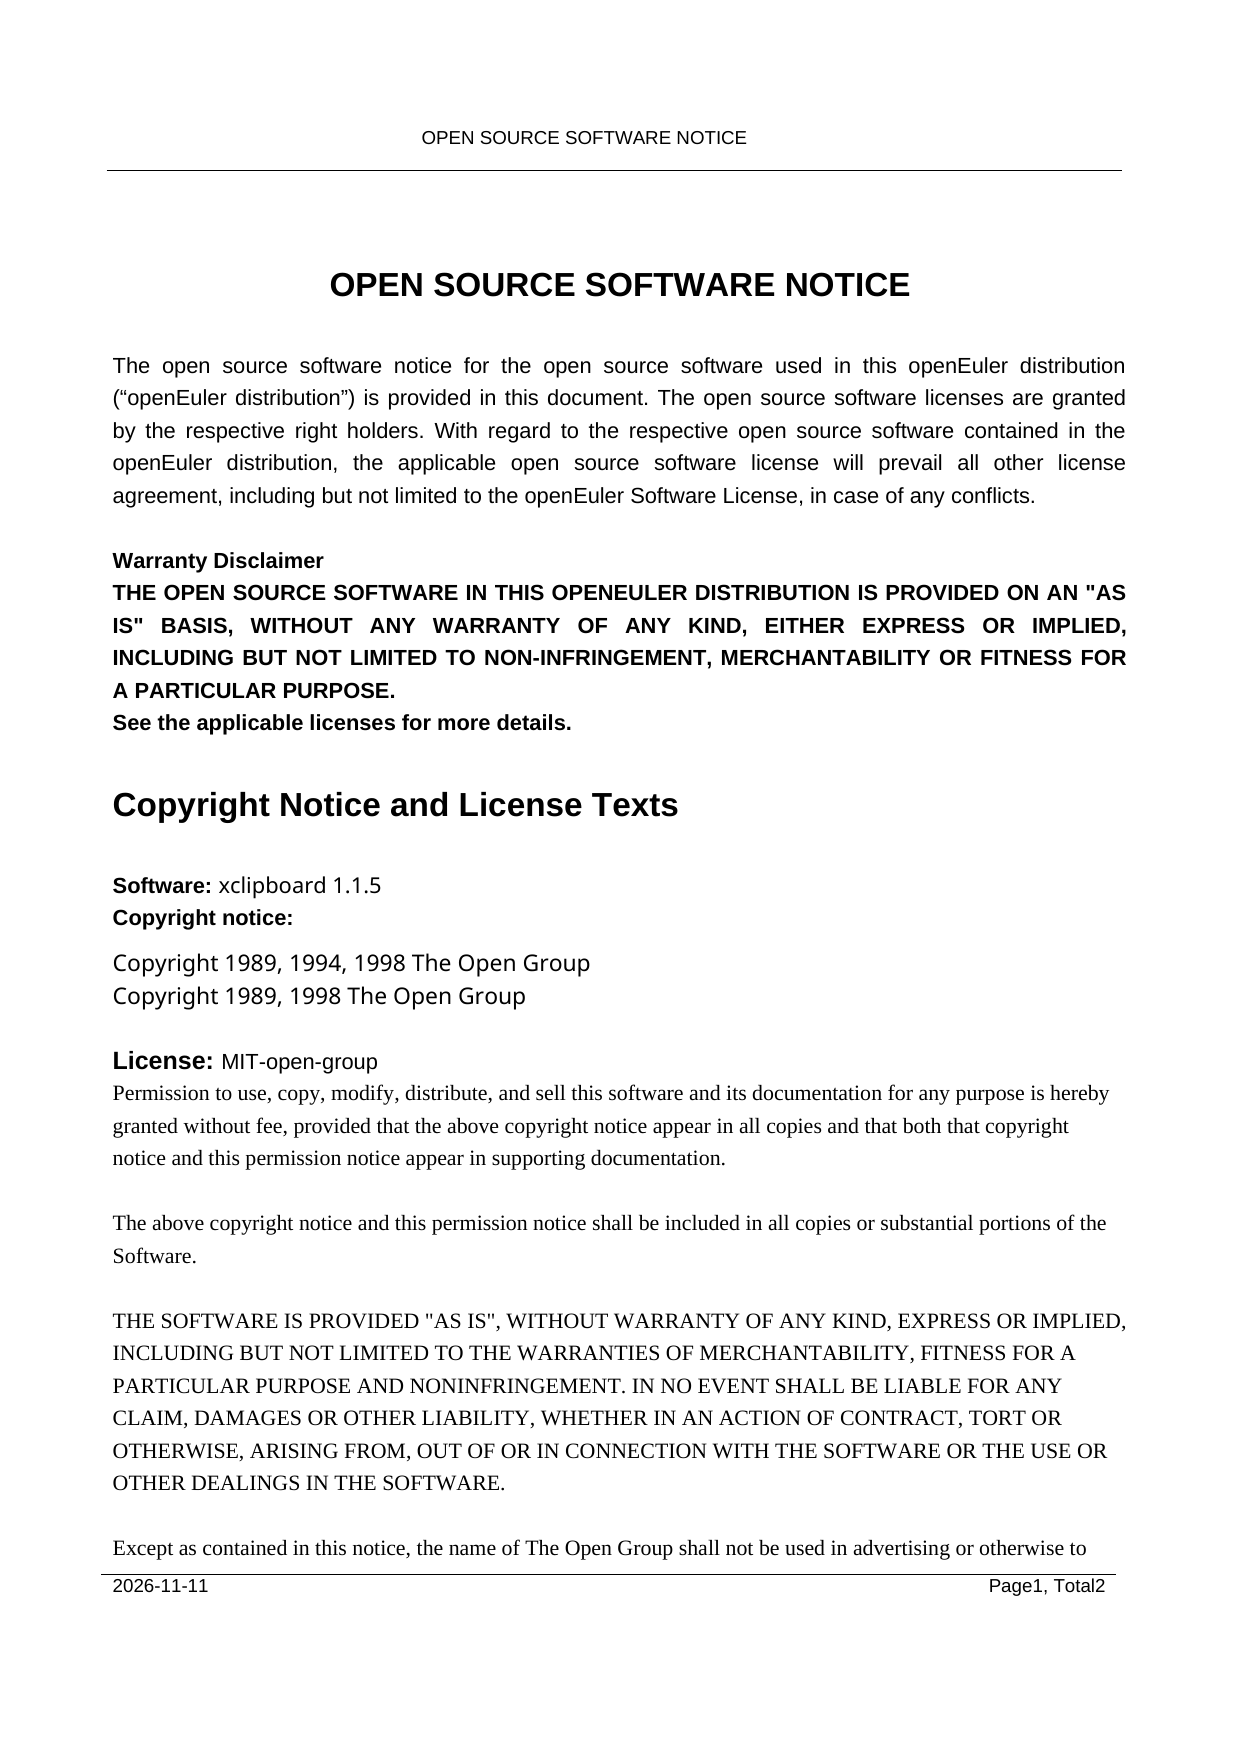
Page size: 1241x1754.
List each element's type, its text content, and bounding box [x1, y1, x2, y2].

text THE OPEN SOURCE SOFTWARE IN THIS OPENEULER DISTRIBUTION IS PROVIDED ON AN "AS IS" BASIS, WITHOUT ANY WARRANTY OF ANY KIND, EITHER EXPRESS OR IMPLIED, INCLUDING BUT NOT LIMITED TO NON-INFRINGEMENT, MERCHANTABILITY OR FITNESS FOR A PARTICULAR PURPOSE. See the applicable licenses for more details. [112, 576, 1128, 739]
text Warranty Disclaimer [112, 544, 1128, 576]
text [112, 1077, 1128, 1564]
text License: MIT-open-group [112, 1044, 1128, 1077]
text Copyright notice: [112, 901, 1128, 934]
text Copyright 1989, 1994, 1998 The Open Group Copyright 1989, 1998 The Open Group [112, 947, 1128, 1044]
text The open source software notice for the open source software used in this openEuler distribution (“openEuler distribution”) is provided in this document. The open source software licenses are granted by the respective right holders. With regard to the respective open source software contained in the openEuler distribution, the applicable open source software license will prevail all other license agreement, including but not limited to the openEuler Software License, in case of any conflicts. [112, 349, 1128, 511]
title Software: xclipboard 1.1.5 [112, 869, 1128, 901]
text OPEN SOURCE SOFTWARE NOTICE [112, 251, 1128, 316]
text Copyright Notice and License Texts [112, 771, 1128, 836]
